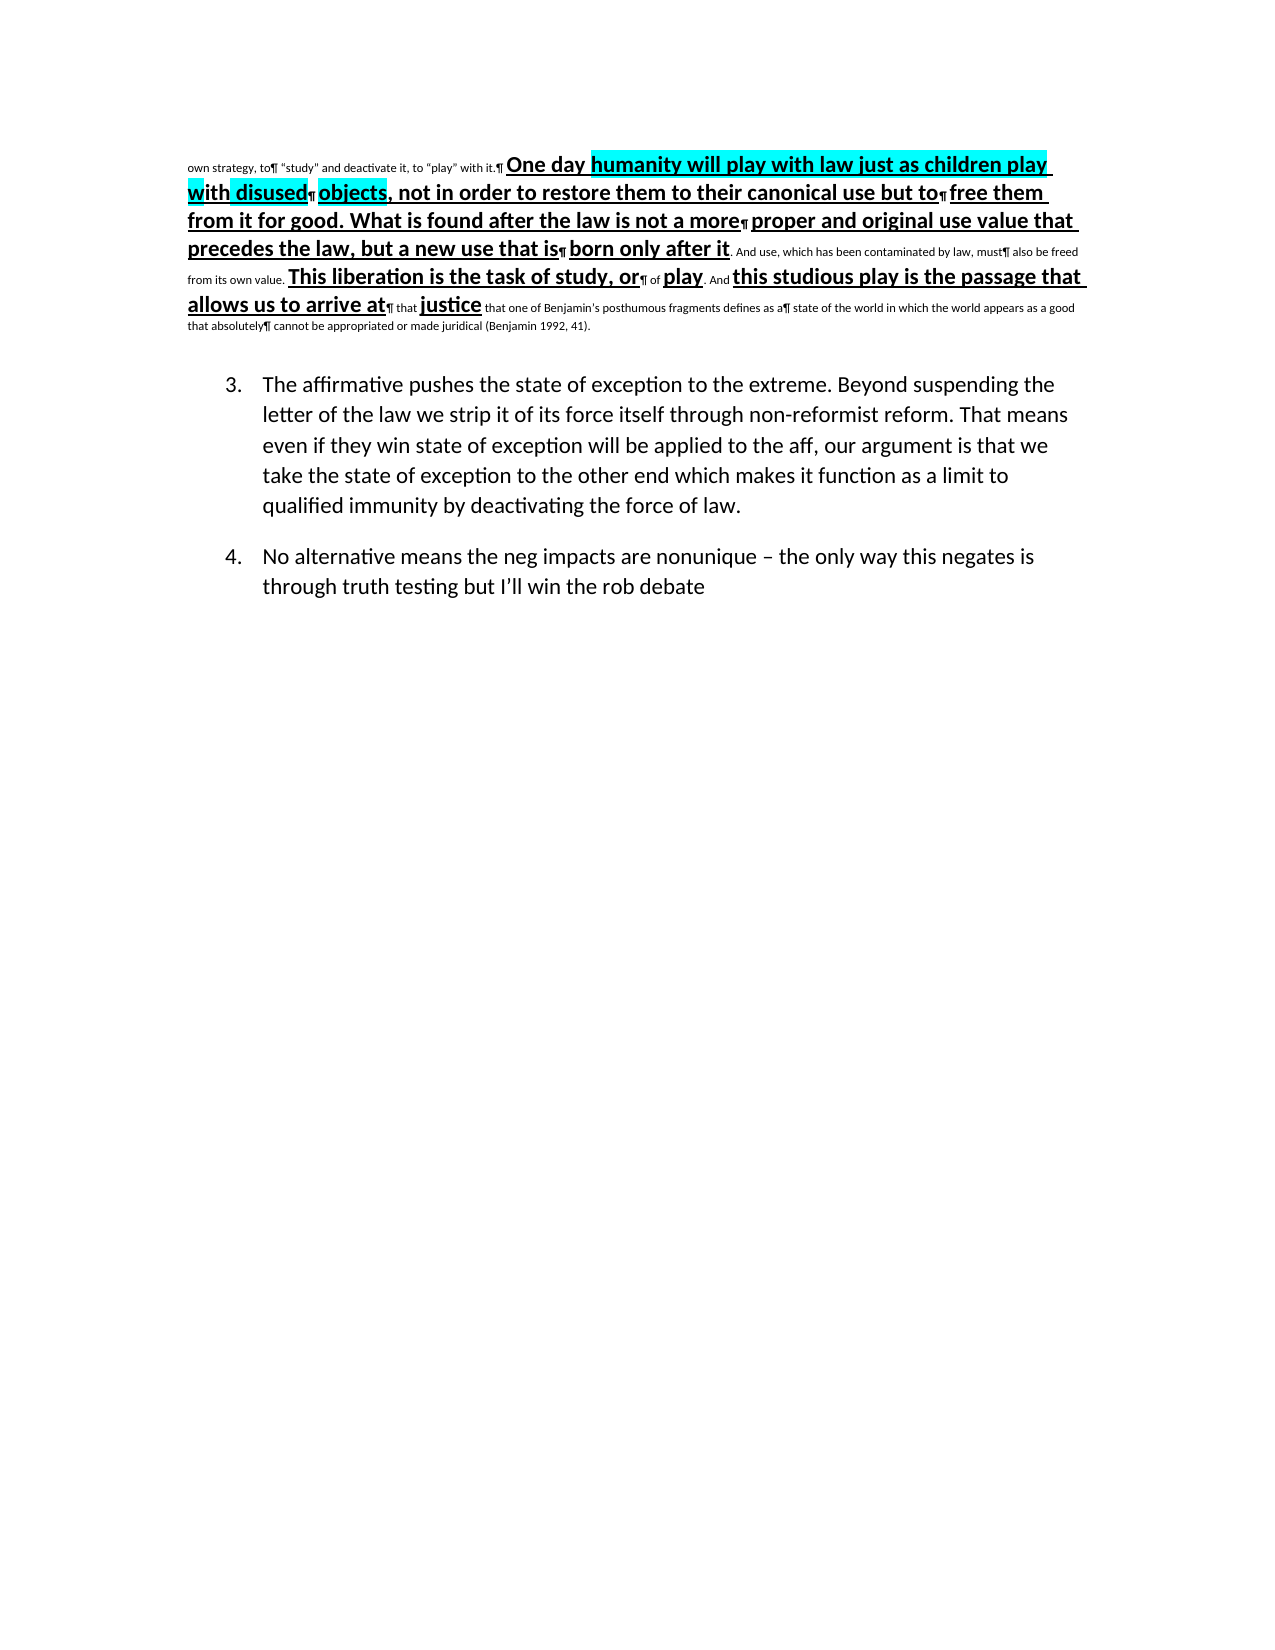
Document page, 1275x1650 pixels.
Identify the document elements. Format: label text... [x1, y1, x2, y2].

list No alternative means the neg impacts are nonunique – the only way this negates is through truth testing but I’ll win the rob debate [225, 542, 1087, 600]
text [187, 150, 1087, 333]
list The affirmative pushes the state of exception to the extreme. Beyond suspending the letter of the law we strip it of its force itself through non-reformist reform. That means even if they win state of exception will be applied to the aff, our argument is that we take the state of exception to the other end which makes it function as a limit to qualified immunity by deactivating the force of law. [225, 370, 1087, 519]
